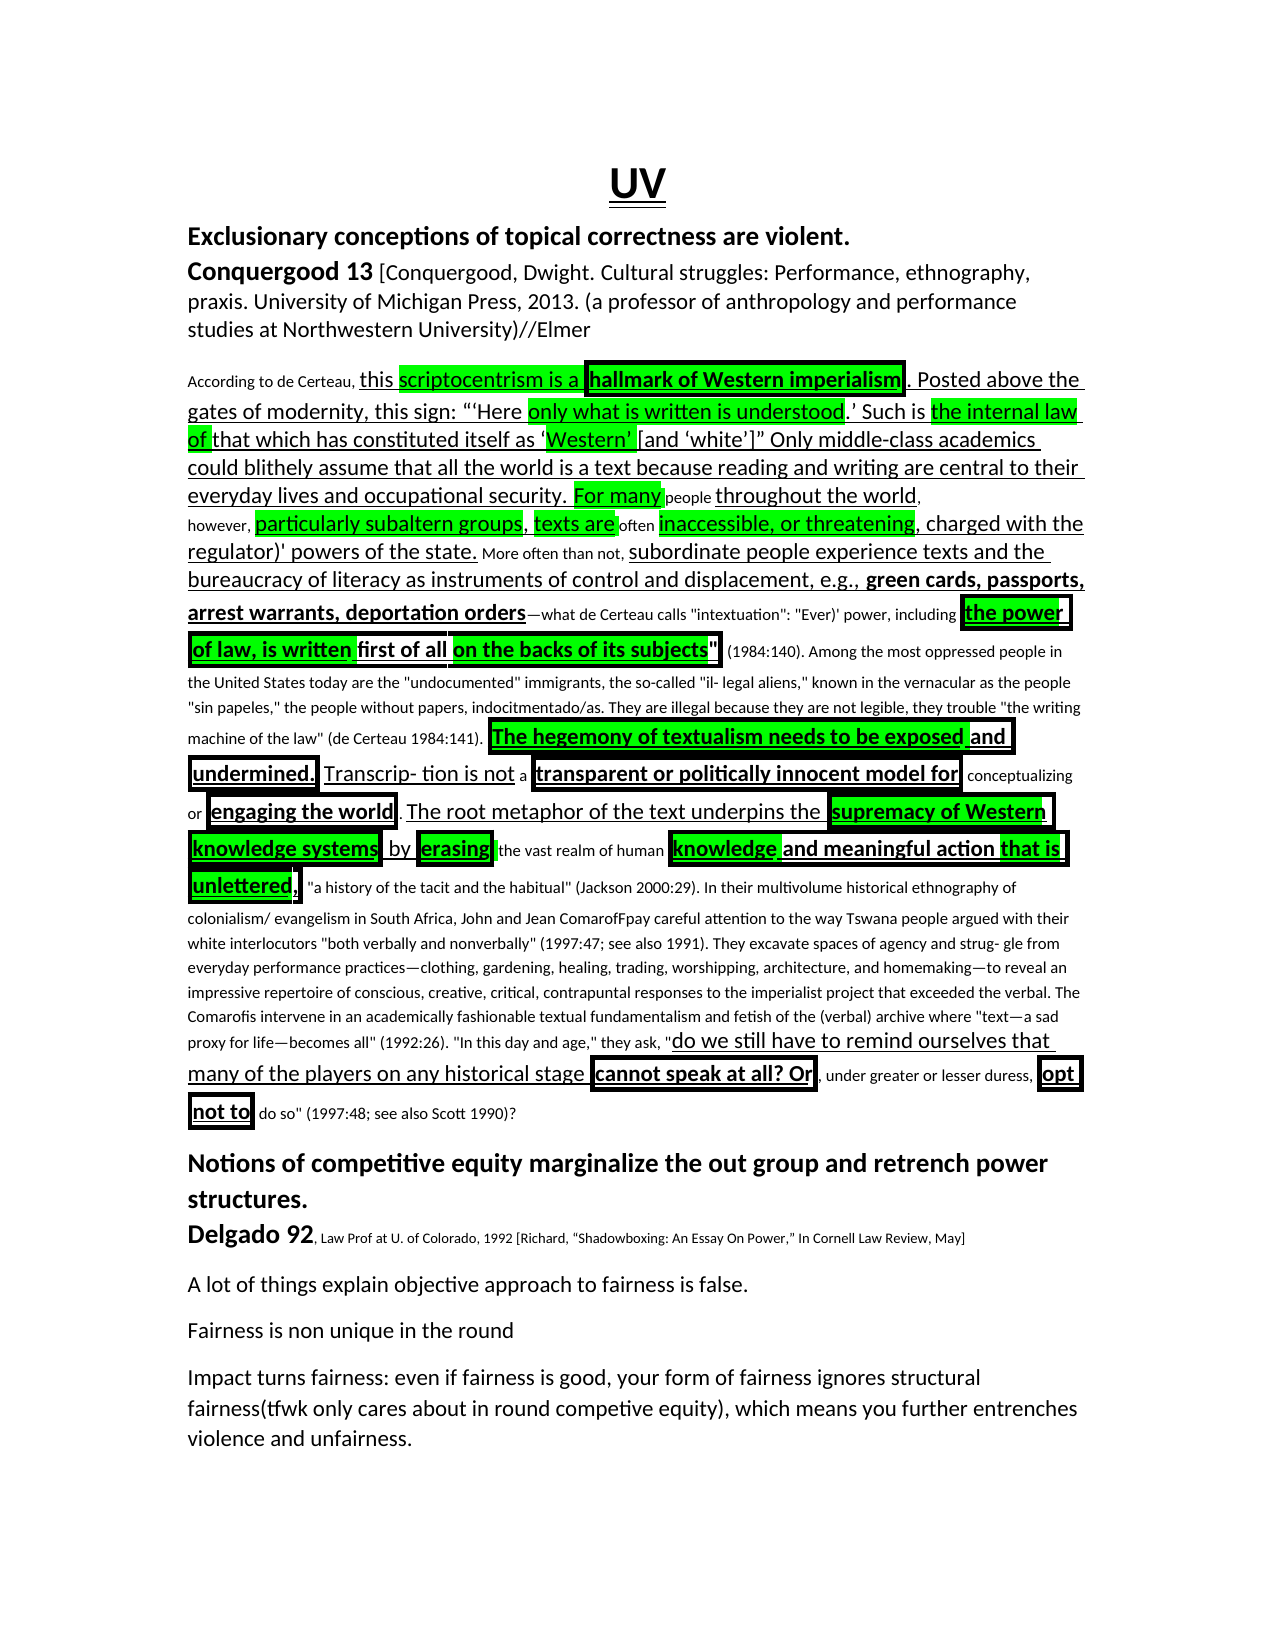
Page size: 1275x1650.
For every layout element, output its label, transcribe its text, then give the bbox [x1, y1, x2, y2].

text A lot of things explain objective approach to fairness is false. [187, 1270, 1087, 1298]
subtitle UV [187, 154, 1087, 210]
text According to de Certeau, this scriptocentrism is a hallmark of Western imperialism. Posted above the gates of modernity, this sign: “‘Here only what is written is understood.’ Such is the internal law of that which has constituted itself as ‘Western’ [and ‘white’]” Only middle-class academics could blithely assume that all the world is a text because reading and writing are central to their everyday lives and occupational security. For many people throughout the world, however, particularly subaltern groups, texts are often inaccessible, or threatening, charged with the regulator)' powers of the state. More often than not, subordinate people experience texts and the bureaucracy of literacy as instruments of control and displacement, e.g., green cards, passports, arrest warrants, deportation orders—what de Certeau calls "intextuation": "Ever)' power, including the power of law, is written first of all on the backs of its subjects" (1984:140). Among the most oppressed people in the United States today are the "undocumented" immigrants, the so-called "il- legal aliens," known in the vernacular as the people "sin papeles," the people without papers, indocitmentado/as. They are illegal because they are not legible, they trouble "the writing machine of the law" (de Certeau 1984:141). The hegemony of textualism needs to be exposed and undermined. Transcrip- tion is not a transparent or politically innocent model for conceptualizing or engaging the world. The root metaphor of the text underpins the supremacy of Western knowledge systems by erasing the vast realm of human knowledge and meaningful action that is unlettered, "a history of the tacit and the habitual" (Jackson 2000:29). In their multivolume historical ethnography of colonialism/ evangelism in South Africa, John and Jean ComarofFpay careful attention to the way Tswana people argued with their white interlocutors "both verbally and nonverbally" (1997:47; see also 1991). They excavate spaces of agency and strug- gle from everyday performance practices—clothing, gardening, healing, trading, worshipping, architecture, and homemaking—to reveal an impressive repertoire of conscious, creative, critical, contrapuntal responses to the imperialist project that exceeded the verbal. The Comarofis intervene in an academically fashionable textual fundamentalism and fetish of the (verbal) archive where "text—a sad proxy for life—becomes all" (1992:26). "In this day and age," they ask, "do we still have to remind ourselves that many of the players on any historical stage cannot speak at all? Or, under greater or lesser duress, opt not to do so" (1997:48; see also Scott 1990)? [187, 360, 1087, 1129]
text Delgado 92, Law Prof at U. of Colorado, 1992 [Richard, “Shadowboxing: An Essay On Power,” In Cornell Law Review, May] [187, 1217, 1087, 1250]
text Impact turns fairness: even if fairness is good, your form of fairness ignores structural fairness(tfwk only cares about in round competive equity), which means you further entrenches violence and unfairness. [187, 1363, 1087, 1452]
subtitle Notions of competitive equity marginalize the out group and retrench power structures. [187, 1146, 1087, 1215]
text Fairness is non unique in the round [187, 1317, 1087, 1344]
text Conquergood 13 [Conquergood, Dwight. Cultural struggles: Performance, ethnography, praxis. University of Michigan Press, 2013. (a professor of anthropology and performance studies at Northwestern University)//Elmer [187, 254, 1087, 343]
subtitle Exclusionary conceptions of topical correctness are violent. [187, 219, 1087, 252]
